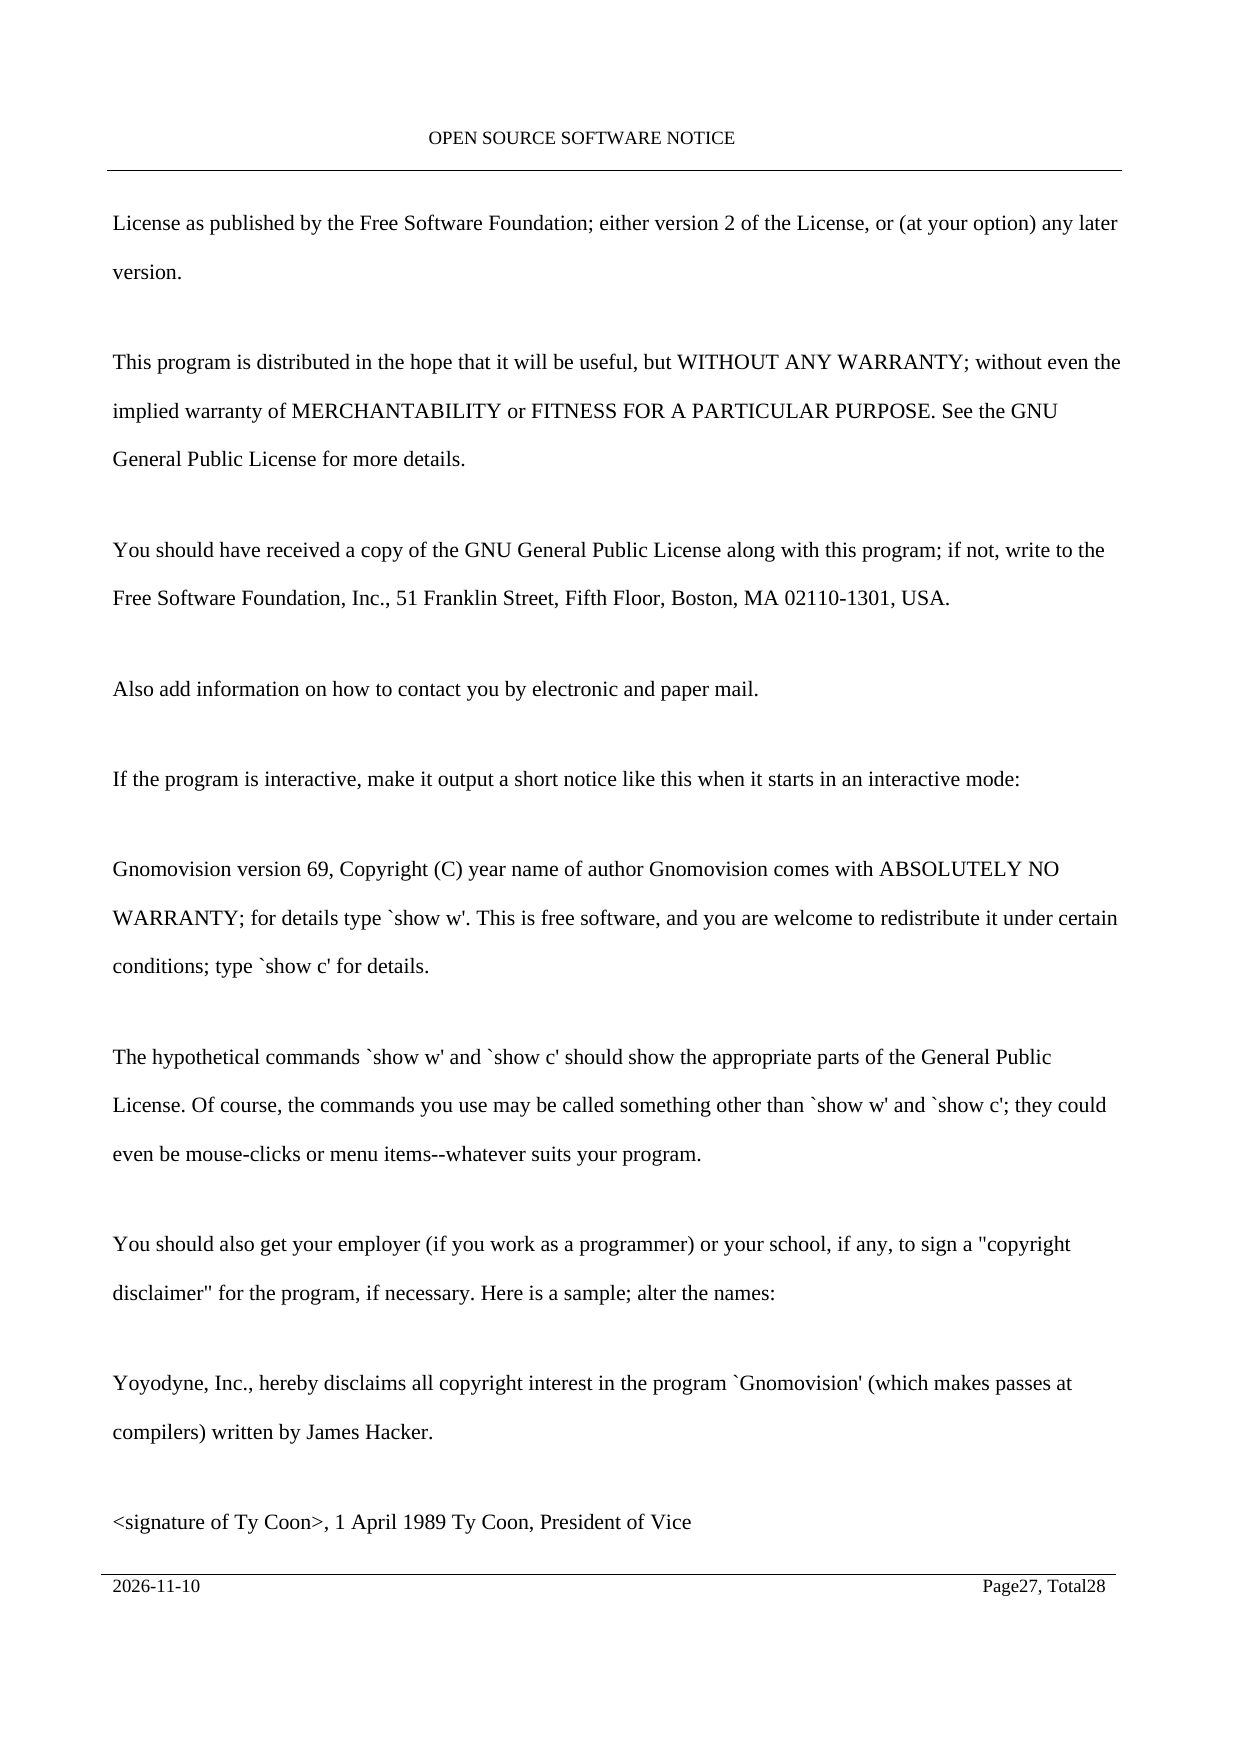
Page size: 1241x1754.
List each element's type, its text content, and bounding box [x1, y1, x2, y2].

text Also add information on how to contact you by electronic and paper mail. [112, 672, 1128, 704]
text Yoyodyne, Inc., hereby disclaims all copyright interest in the program `Gnomovision' (which makes passes at compilers) written by James Hacker. [112, 1367, 1128, 1448]
text You should have received a copy of the GNU General Public License along with this program; if not, write to the Free Software Foundation, Inc., 51 Franklin Street, Fifth Floor, Boston, MA 02110-1301, USA. [112, 533, 1128, 614]
text <signature of Ty Coon>, 1 April 1989 Ty Coon, President of Vice [112, 1506, 1128, 1538]
text You should also get your employer (if you work as a programmer) or your school, if any, to sign a "copyright disclaimer" for the program, if necessary. Here is a sample; alter the names: [112, 1228, 1128, 1309]
text The hypothetical commands `show w' and `show c' should show the appropriate parts of the General Public License. Of course, the commands you use may be called something other than `show w' and `show c'; they could even be mouse-clicks or menu items--whatever suits your program. [112, 1040, 1128, 1170]
text Gnomovision version 69, Copyright (C) year name of author Gnomovision comes with ABSOLUTELY NO WARRANTY; for details type `show w'. This is free software, and you are welcome to redistribute it under certain conditions; type `show c' for details. [112, 852, 1128, 982]
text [112, 206, 1128, 288]
text This program is distributed in the hope that it will be useful, but WITHOUT ANY WARRANTY; without even the implied warranty of MERCHANTABILITY or FITNESS FOR A PARTICULAR PURPOSE. See the GNU General Public License for more details. [112, 345, 1128, 475]
text If the program is interactive, make it output a short notice like this when it starts in an interactive mode: [112, 762, 1128, 795]
